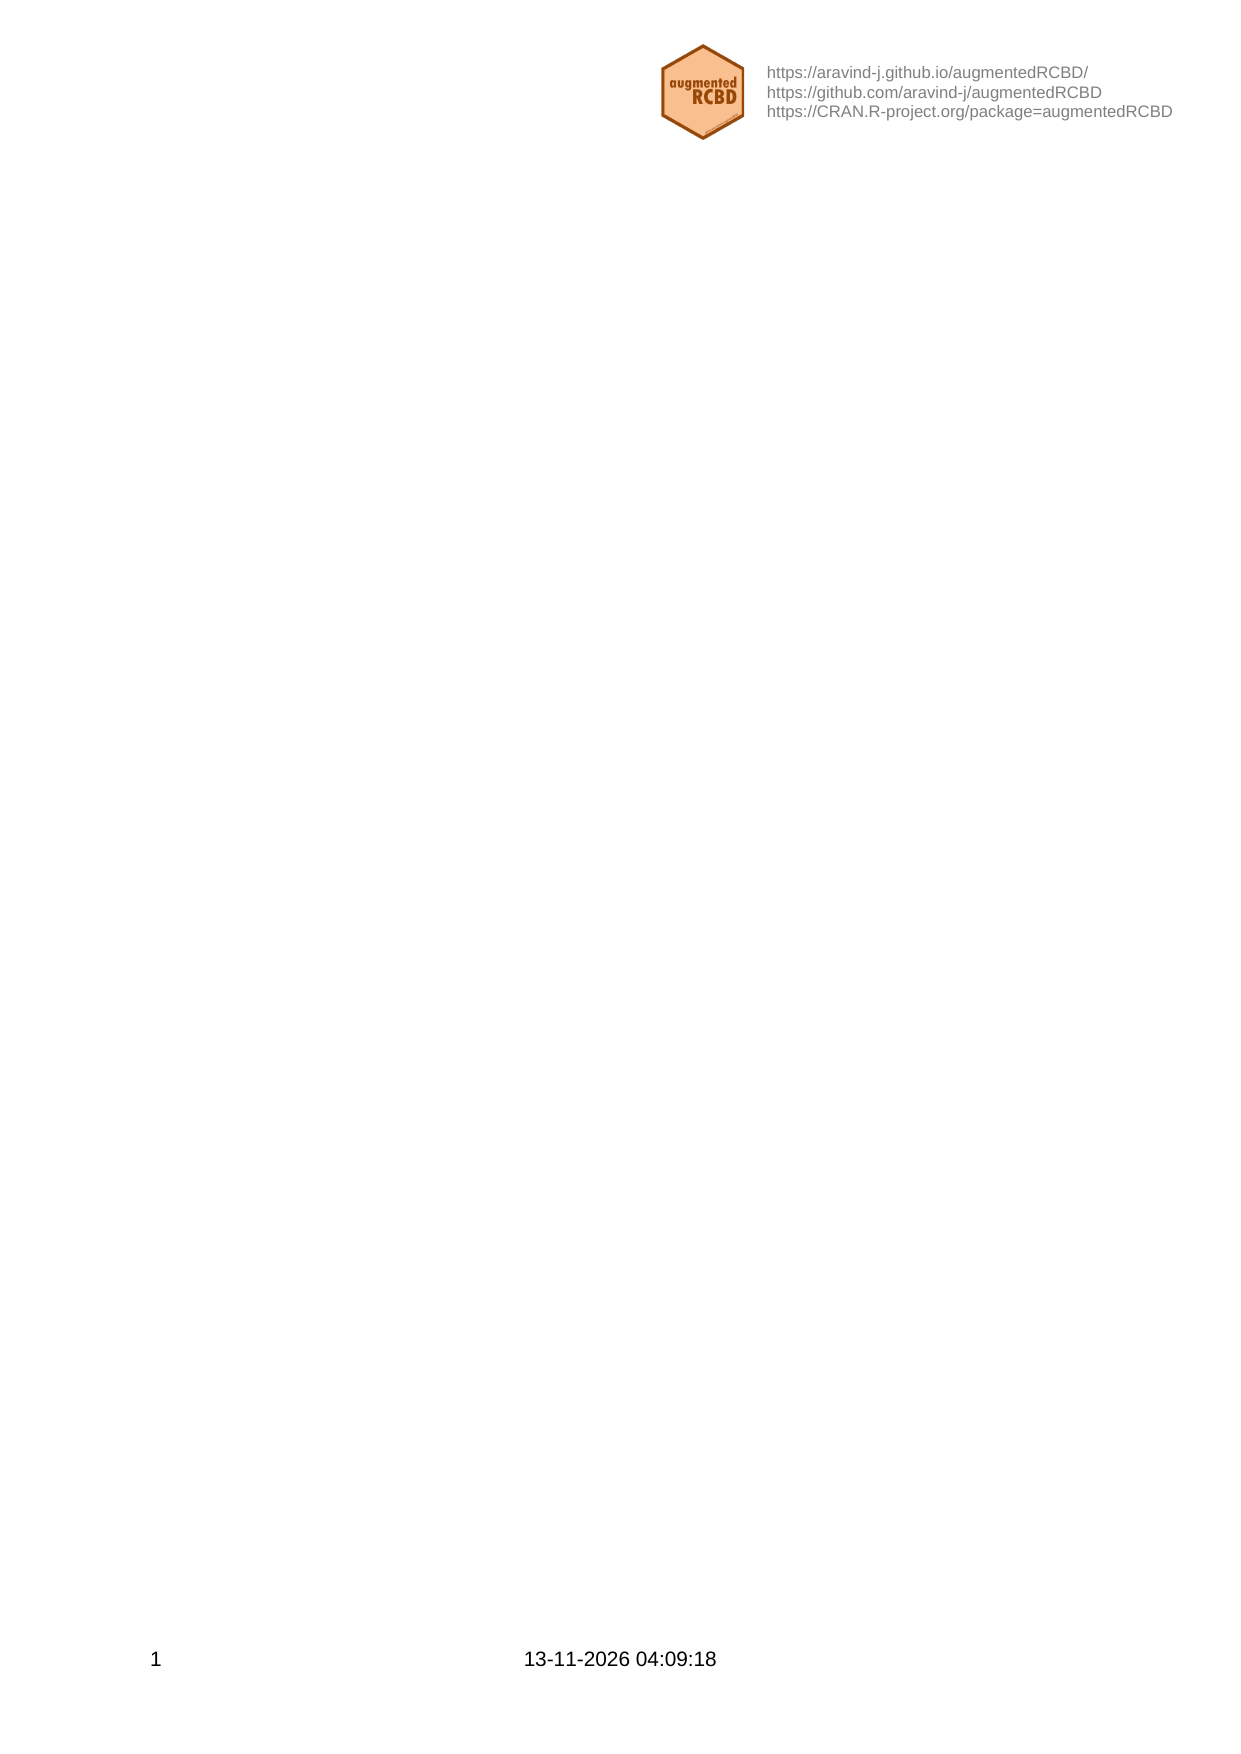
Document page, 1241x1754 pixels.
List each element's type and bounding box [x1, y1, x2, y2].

picture [661, 44, 745, 140]
